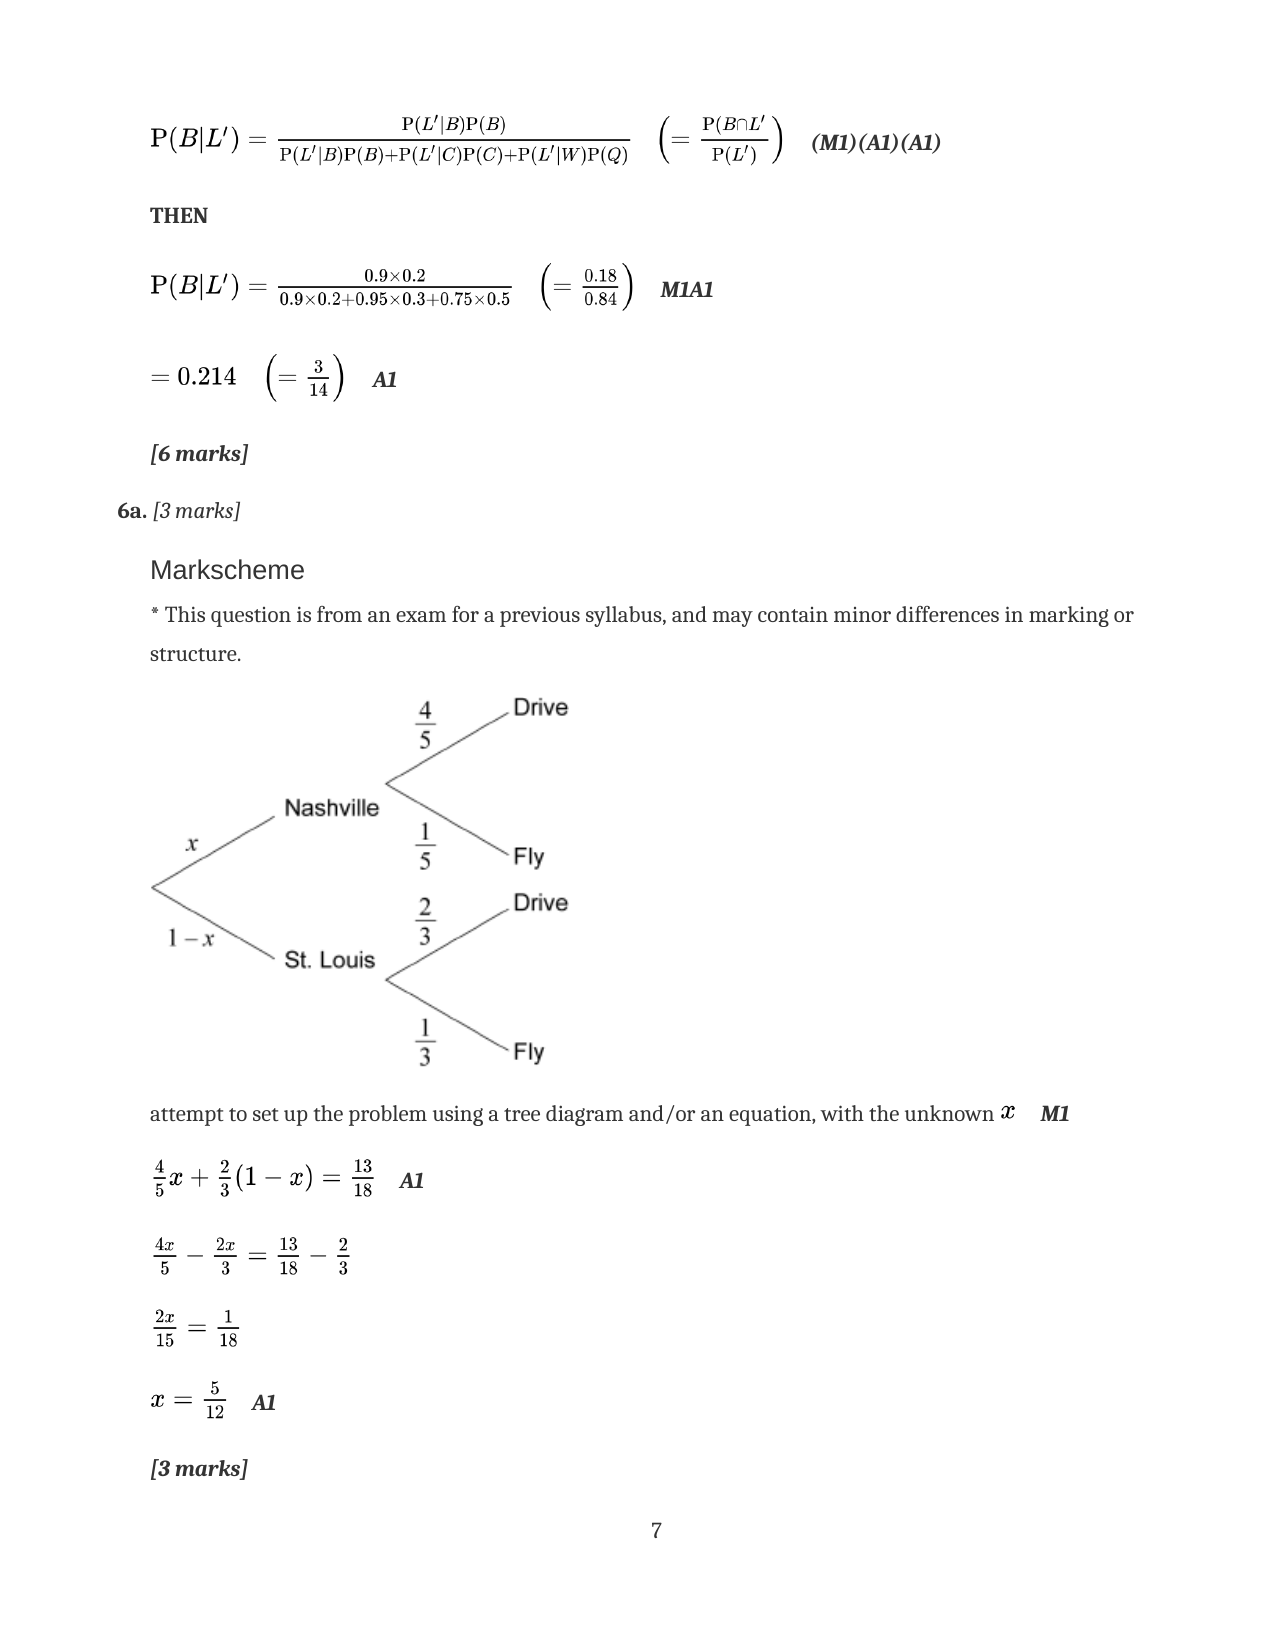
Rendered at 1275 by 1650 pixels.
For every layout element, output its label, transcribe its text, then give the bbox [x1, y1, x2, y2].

text [3 marks] [150, 1456, 1162, 1482]
text [6 marks] [150, 441, 1162, 467]
text 6a. [3 marks] [112, 497, 1162, 524]
picture [150, 1157, 375, 1200]
text A1 [150, 350, 1162, 410]
picture [150, 1380, 228, 1420]
text * This question is from an exam for a previous syllabus, and may contain minor differences in marking or structure. [150, 602, 1162, 667]
subtitle Markscheme [150, 554, 1162, 586]
picture [150, 259, 636, 314]
text A1 [150, 1158, 1162, 1205]
picture [1000, 1102, 1016, 1122]
picture [150, 1235, 353, 1278]
text A1 [150, 1380, 1162, 1425]
text attempt to set up the problem using a tree diagram and/or an equation, with the unknown M1 [150, 1101, 1162, 1127]
picture [150, 697, 569, 1071]
text THEN [150, 203, 1162, 229]
picture [150, 1307, 242, 1350]
picture [150, 350, 348, 405]
picture [150, 112, 786, 167]
